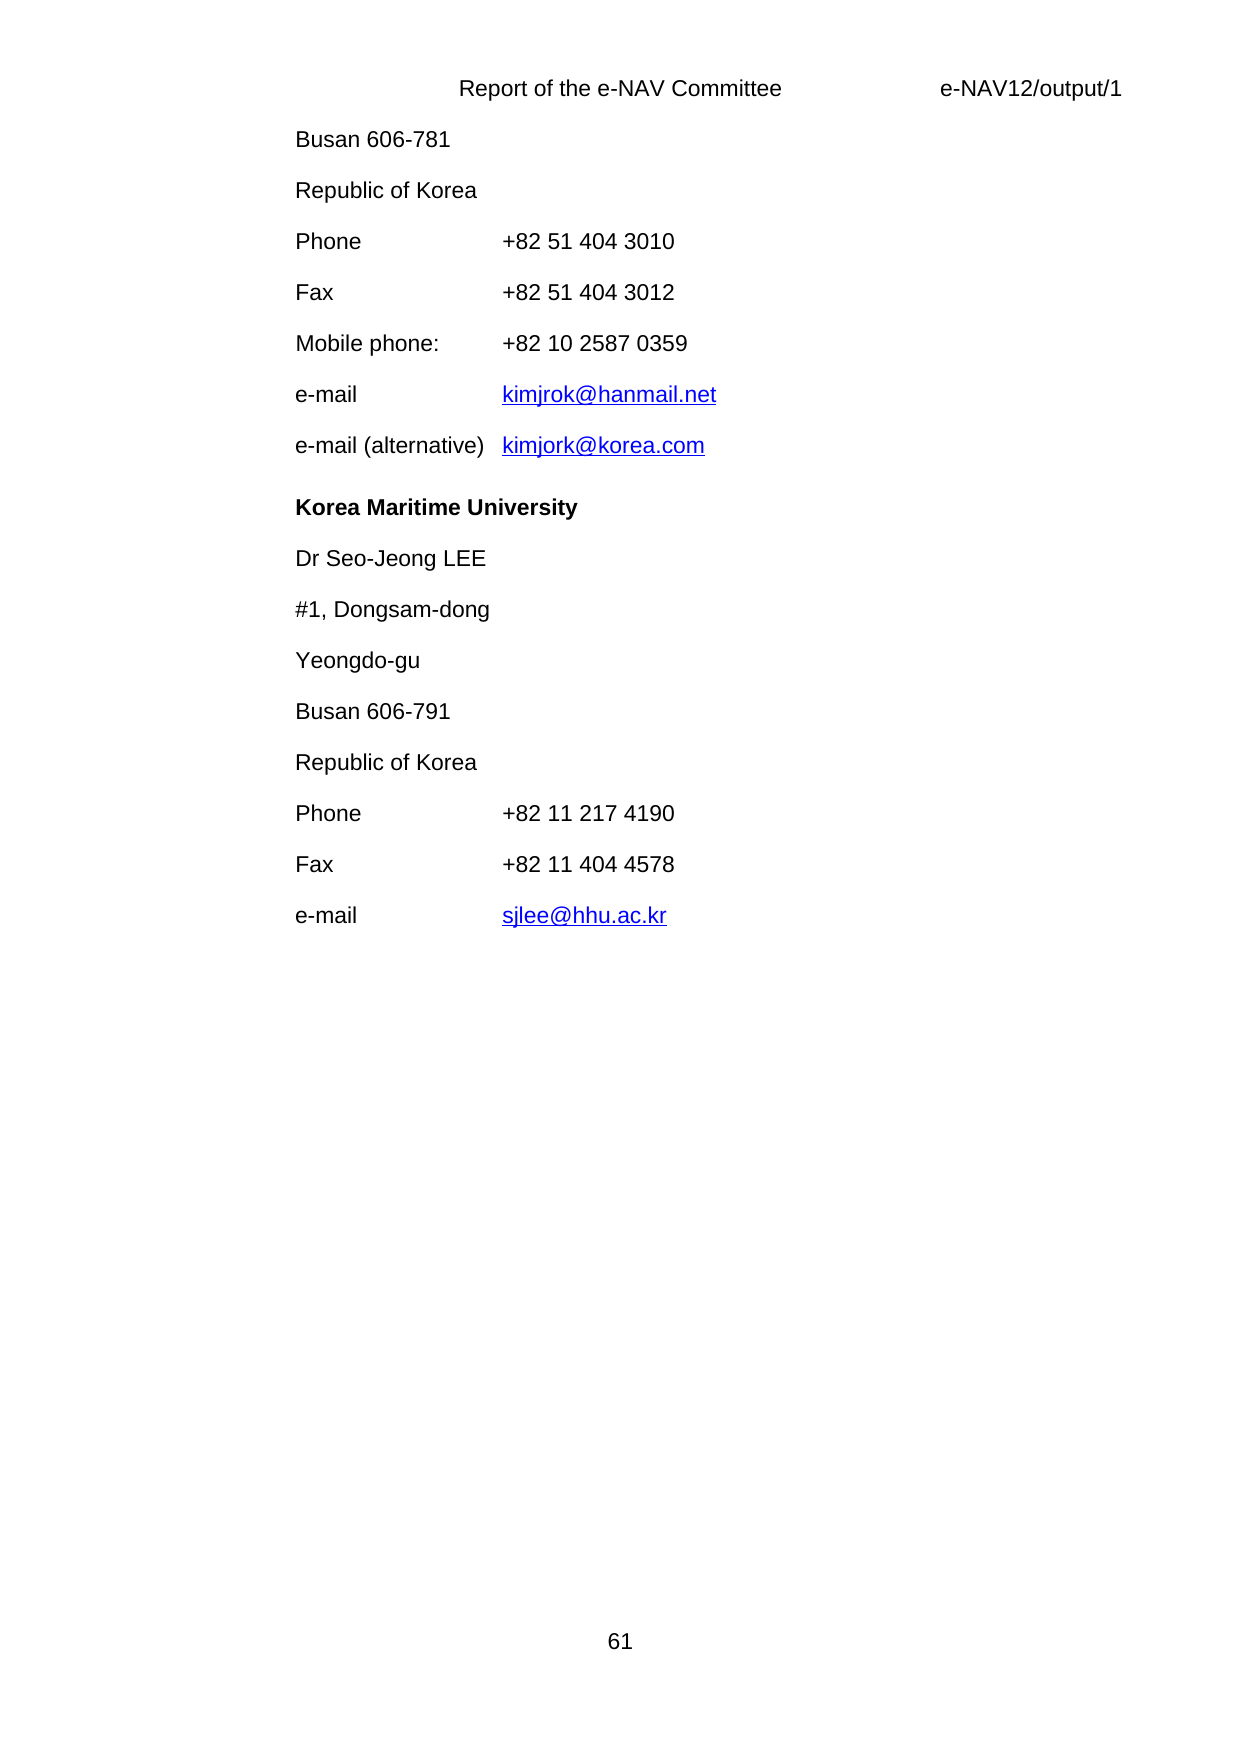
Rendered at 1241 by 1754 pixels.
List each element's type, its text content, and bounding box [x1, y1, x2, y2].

text e-mail kimjrok@hanmail.net [118, 381, 1122, 408]
text e-mail (alternative) kimjork@korea.com [118, 432, 1122, 459]
text Republic of Korea [118, 177, 1122, 203]
text Fax +82 51 404 3012 [118, 279, 1122, 306]
text #1, Dongsam-dong [118, 596, 1122, 622]
text Republic of Korea [118, 749, 1122, 775]
text Busan 606-791 [118, 698, 1122, 724]
text Yeongdo-gu [118, 647, 1122, 673]
text Fax +82 11 404 4578 [118, 851, 1122, 877]
text e-mail sjlee@hhu.ac.kr [118, 902, 1122, 928]
text Busan 606-781 [118, 126, 1122, 152]
text Dr Seo-Jeong LEE [118, 545, 1122, 571]
text Mobile phone: +82 10 2587 0359 [118, 330, 1122, 357]
text Phone +82 11 217 4190 [118, 800, 1122, 826]
text Korea Maritime University [118, 494, 1122, 520]
text Phone +82 51 404 3010 [118, 228, 1122, 254]
